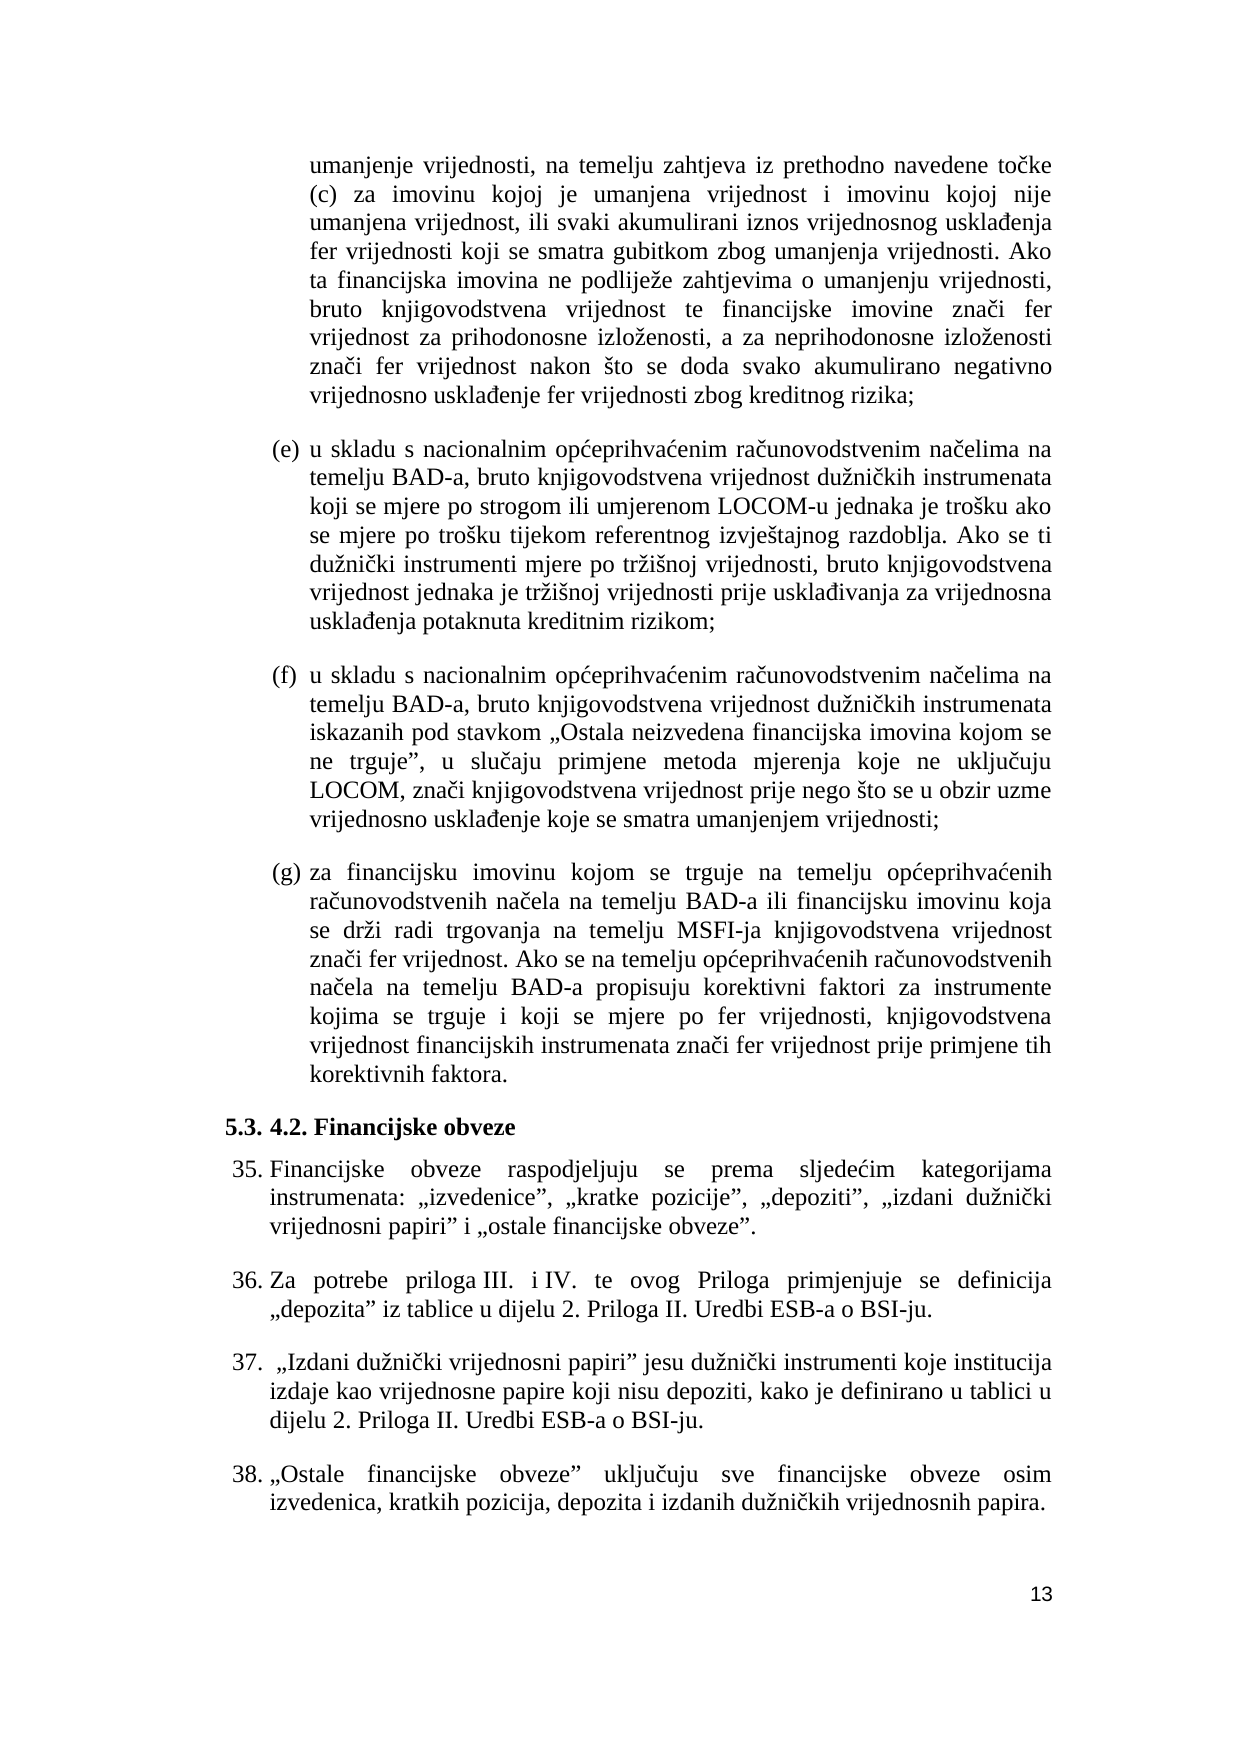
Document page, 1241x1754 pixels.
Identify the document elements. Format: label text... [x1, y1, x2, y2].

text „Ostale financijske obveze” uključuju sve financijske obveze osim izvedenica, kratkih pozicija, depozita i izdanih dužničkih vrijednosnih papira. [232, 1459, 1053, 1516]
text Financijske obveze raspodjeljuju se prema sljedećim kategorijama instrumenata: „izvedenice”, „kratke pozicije”, „depoziti”, „izdani dužnički vrijednosni papiri” i „ostale financijske obveze”. [232, 1154, 1053, 1240]
text Za potrebe priloga III. i IV. te ovog Priloga primjenjuje se definicija „depozita” iz tablice u dijelu 2. Priloga II. Uredbi ESB-a o BSI-ju. [232, 1265, 1053, 1322]
text „Izdani dužnički vrijednosni papiri” jesu dužnički instrumenti koje institucija izdaje kao vrijednosne papire koji nisu depoziti, kako je definirano u tablici u dijelu 2. Priloga II. Uredbi ESB-a o BSI-ju. [232, 1347, 1053, 1434]
list za financijsku imovinu kojom se trguje na temelju općeprihvaćenih računovodstvenih načela na temelju BAD-a ili financijsku imovinu koja se drži radi trgovanja na temelju MSFI-ja knjigovodstvena vrijednost znači fer vrijednost. Ako se na temelju općeprihvaćenih računovodstvenih načela na temelju BAD-a propisuju korektivni faktori za instrumente kojima se trguje i koji se mjere po fer vrijednosti, knjigovodstvena vrijednost financijskih instrumenata znači fer vrijednost prije primjene tih korektivnih faktora. [272, 857, 1053, 1087]
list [272, 150, 1053, 409]
list u skladu s nacionalnim općeprihvaćenim računovodstvenim načelima na temelju BAD-a, bruto knjigovodstvena vrijednost dužničkih instrumenata iskazanih pod stavkom „Ostala neizvedena financijska imovina kojom se ne trguje”, u slučaju primjene metoda mjerenja koje ne uključuju LOCOM, znači knjigovodstvena vrijednost prije nego što se u obzir uzme vrijednosno usklađenje koje se smatra umanjenjem vrijednosti; [272, 660, 1053, 832]
list u skladu s nacionalnim općeprihvaćenim računovodstvenim načelima na temelju BAD-a, bruto knjigovodstvena vrijednost dužničkih instrumenata koji se mjere po strogom ili umjerenom LOCOM-u jednaka je trošku ako se mjere po trošku tijekom referentnog izvještajnog razdoblja. Ako se ti dužnički instrumenti mjere po tržišnoj vrijednosti, bruto knjigovodstvena vrijednost jednaka je tržišnoj vrijednosti prije usklađivanja za vrijednosna usklađenja potaknuta kreditnim rizikom; [272, 434, 1053, 635]
subtitle 4.2. Financijske obveze [225, 1112, 1053, 1141]
